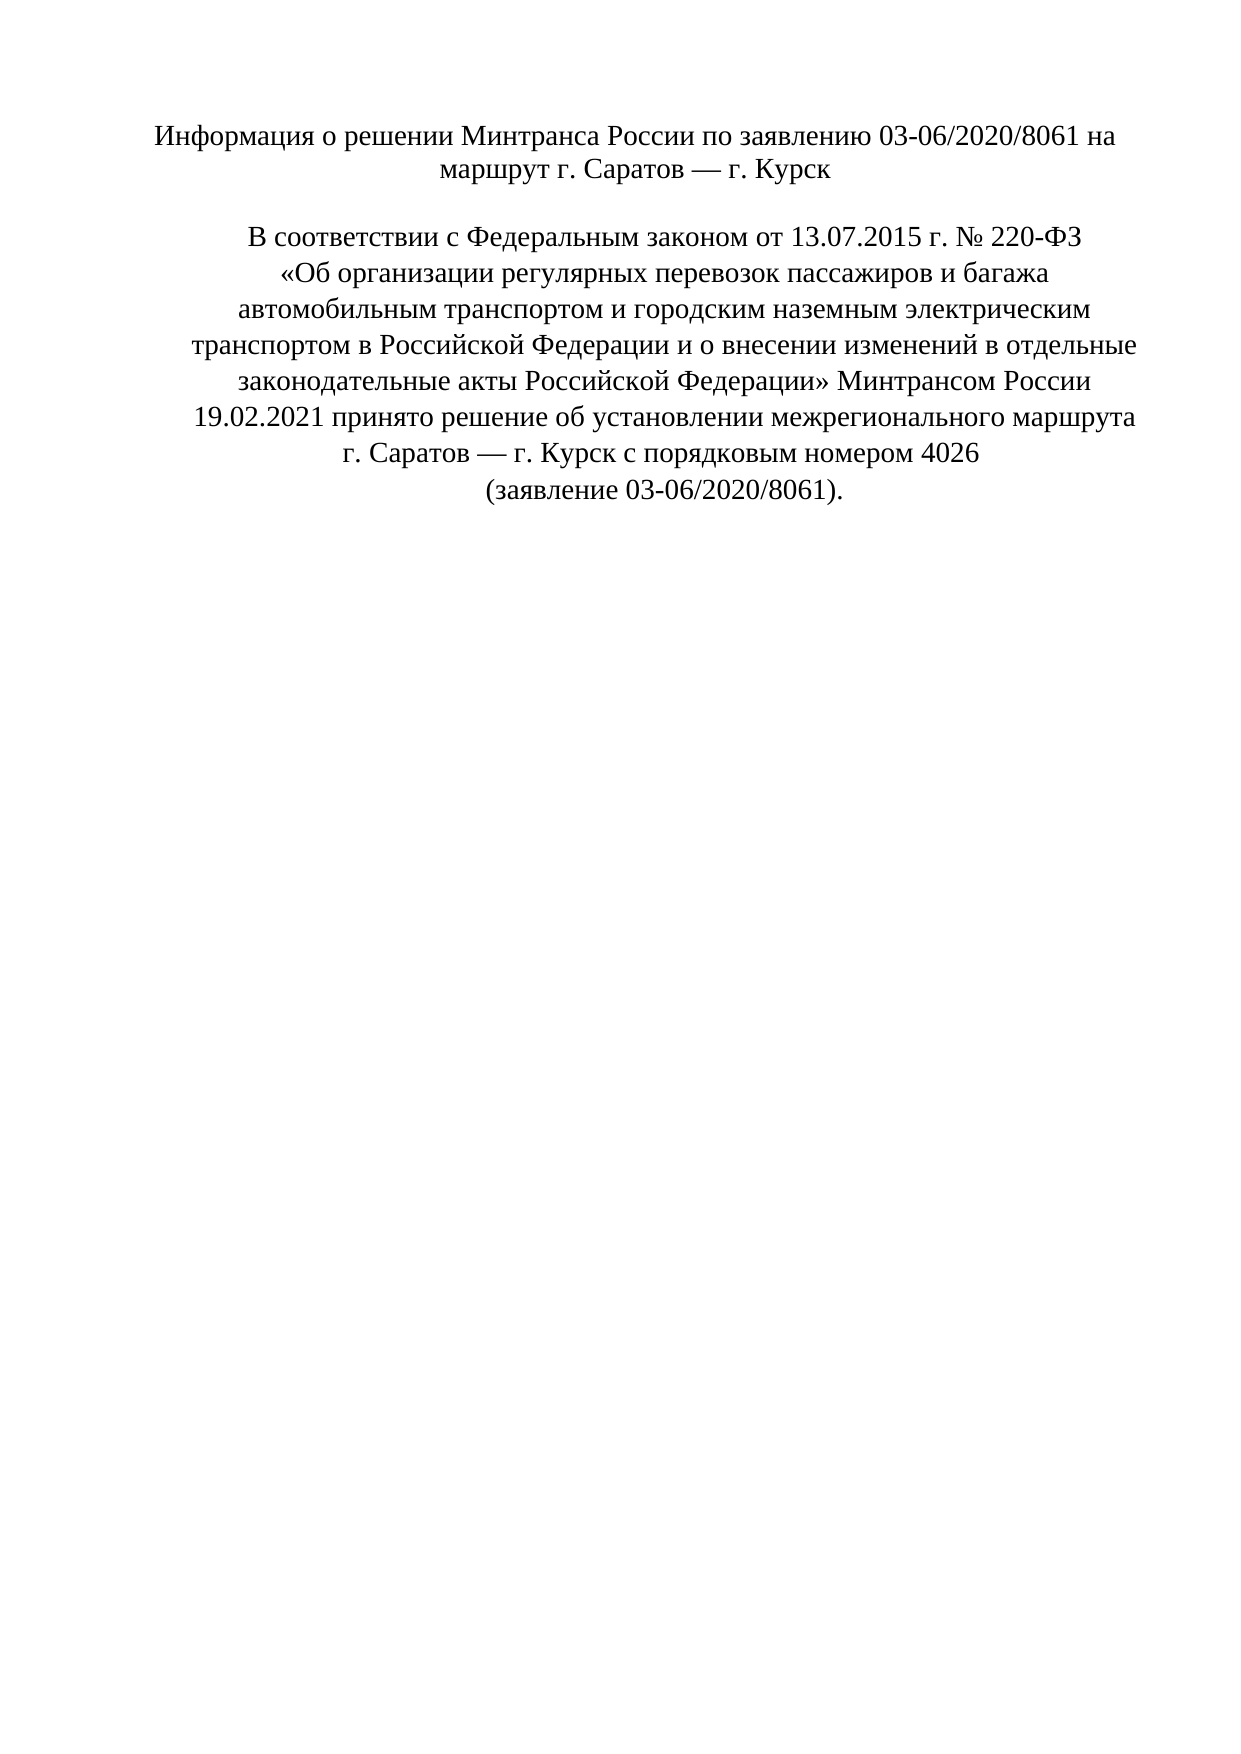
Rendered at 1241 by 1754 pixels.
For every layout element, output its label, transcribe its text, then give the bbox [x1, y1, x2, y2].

text Информация о решении Минтранса России по заявлению 03-06/2020/8061 на маршрут г. Саратов — г. Курск [118, 118, 1152, 185]
text В соответствии с Федеральным законом от 13.07.2015 г. № 220-ФЗ «Об организации регулярных перевозок пассажиров и багажа автомобильным транспортом и городским наземным электрическим транспортом в Российской Федерации и о внесении изменений в отдельные законодательные акты Российской Федерации» Минтрансом России 19.02.2021 принято решение об установлении межрегионального маршрута г. Саратов — г. Курск с порядковым номером 4026 (заявление 03-06/2020/8061). [177, 219, 1152, 505]
